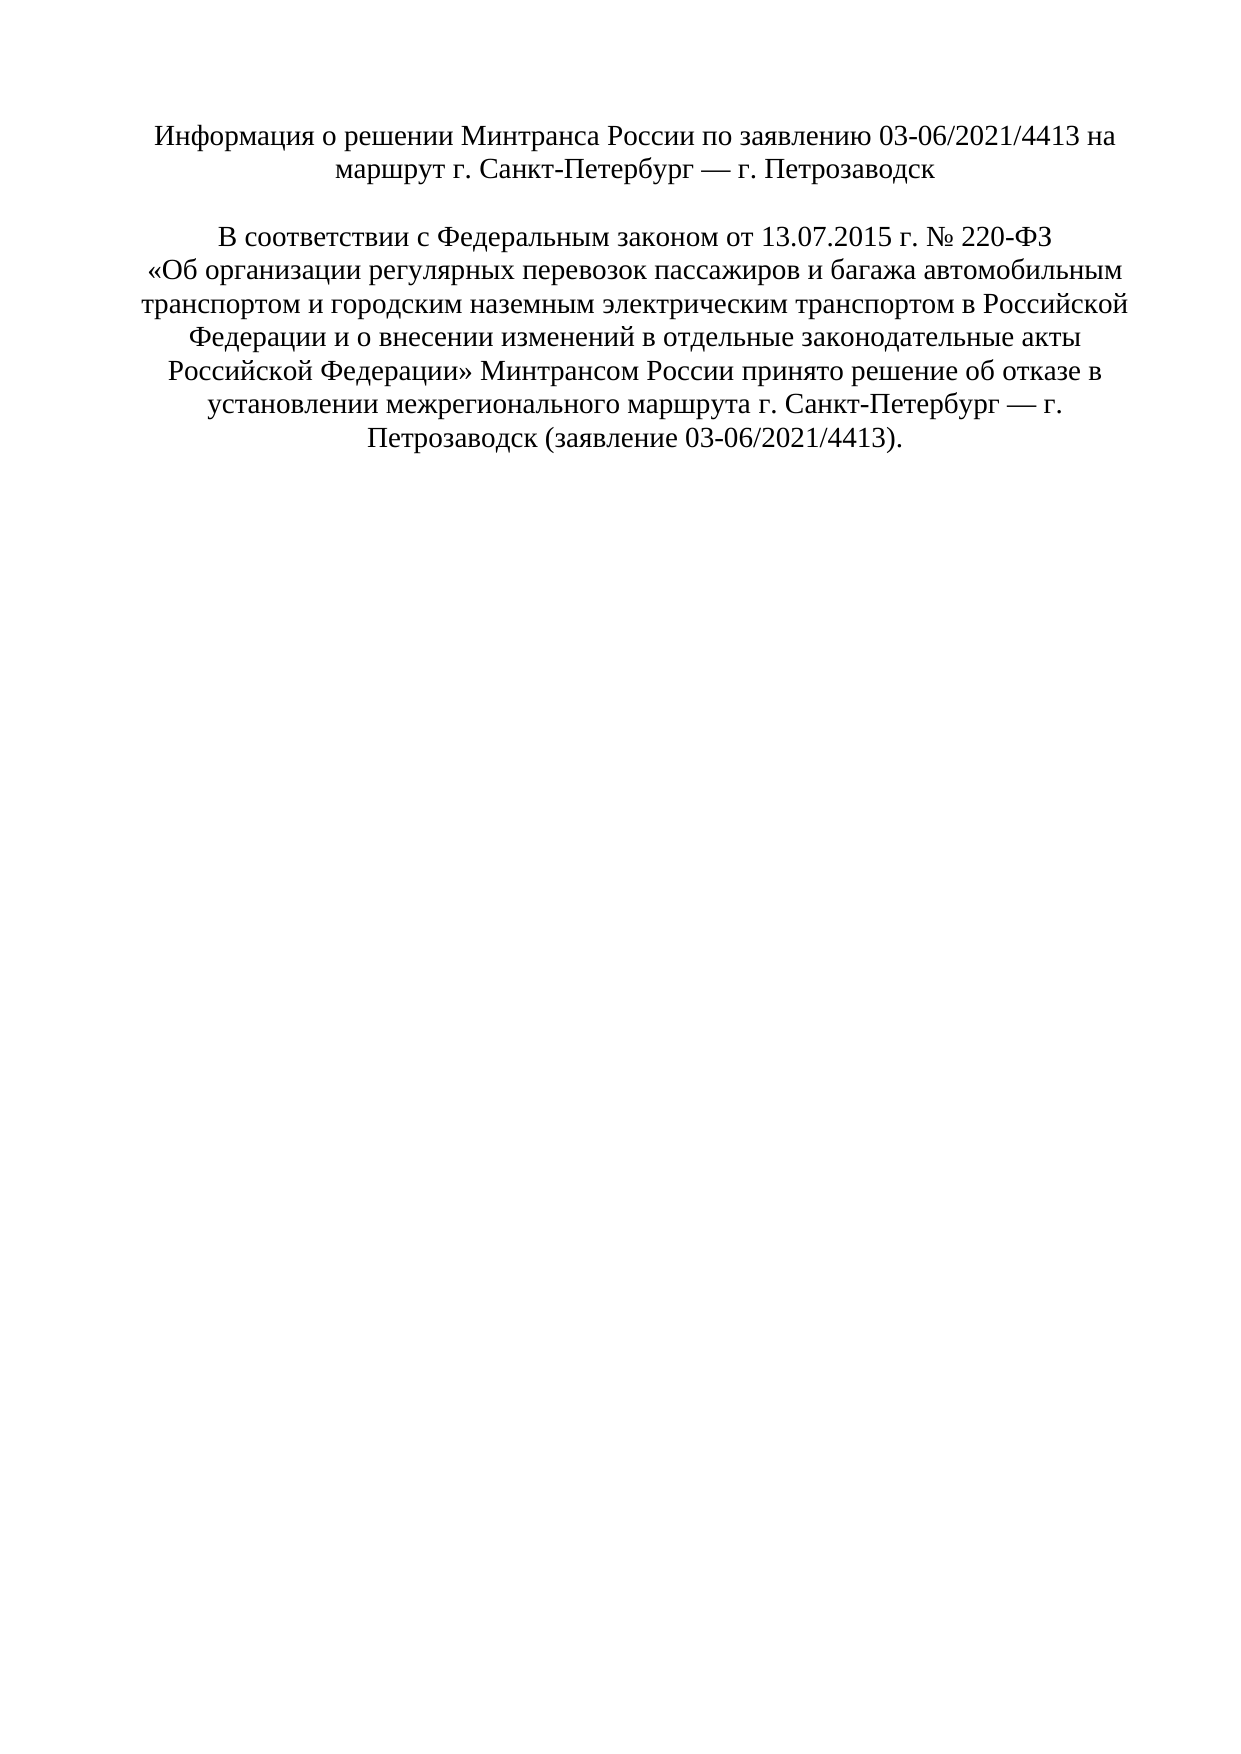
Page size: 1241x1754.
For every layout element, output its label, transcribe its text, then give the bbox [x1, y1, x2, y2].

text Информация о решении Минтранса России по заявлению 03-06/2021/4413 на маршрут г. Санкт-Петербург — г. Петрозаводск [118, 118, 1152, 185]
text В соответствии с Федеральным законом от 13.07.2015 г. № 220-ФЗ «Об организации регулярных перевозок пассажиров и багажа автомобильным транспортом и городским наземным электрическим транспортом в Российской Федерации и о внесении изменений в отдельные законодательные акты Российской Федерации» Минтрансом России принято решение об отказе в установлении межрегионального маршрута г. Санкт-Петербург — г. Петрозаводск (заявление 03-06/2021/4413). [118, 219, 1152, 453]
